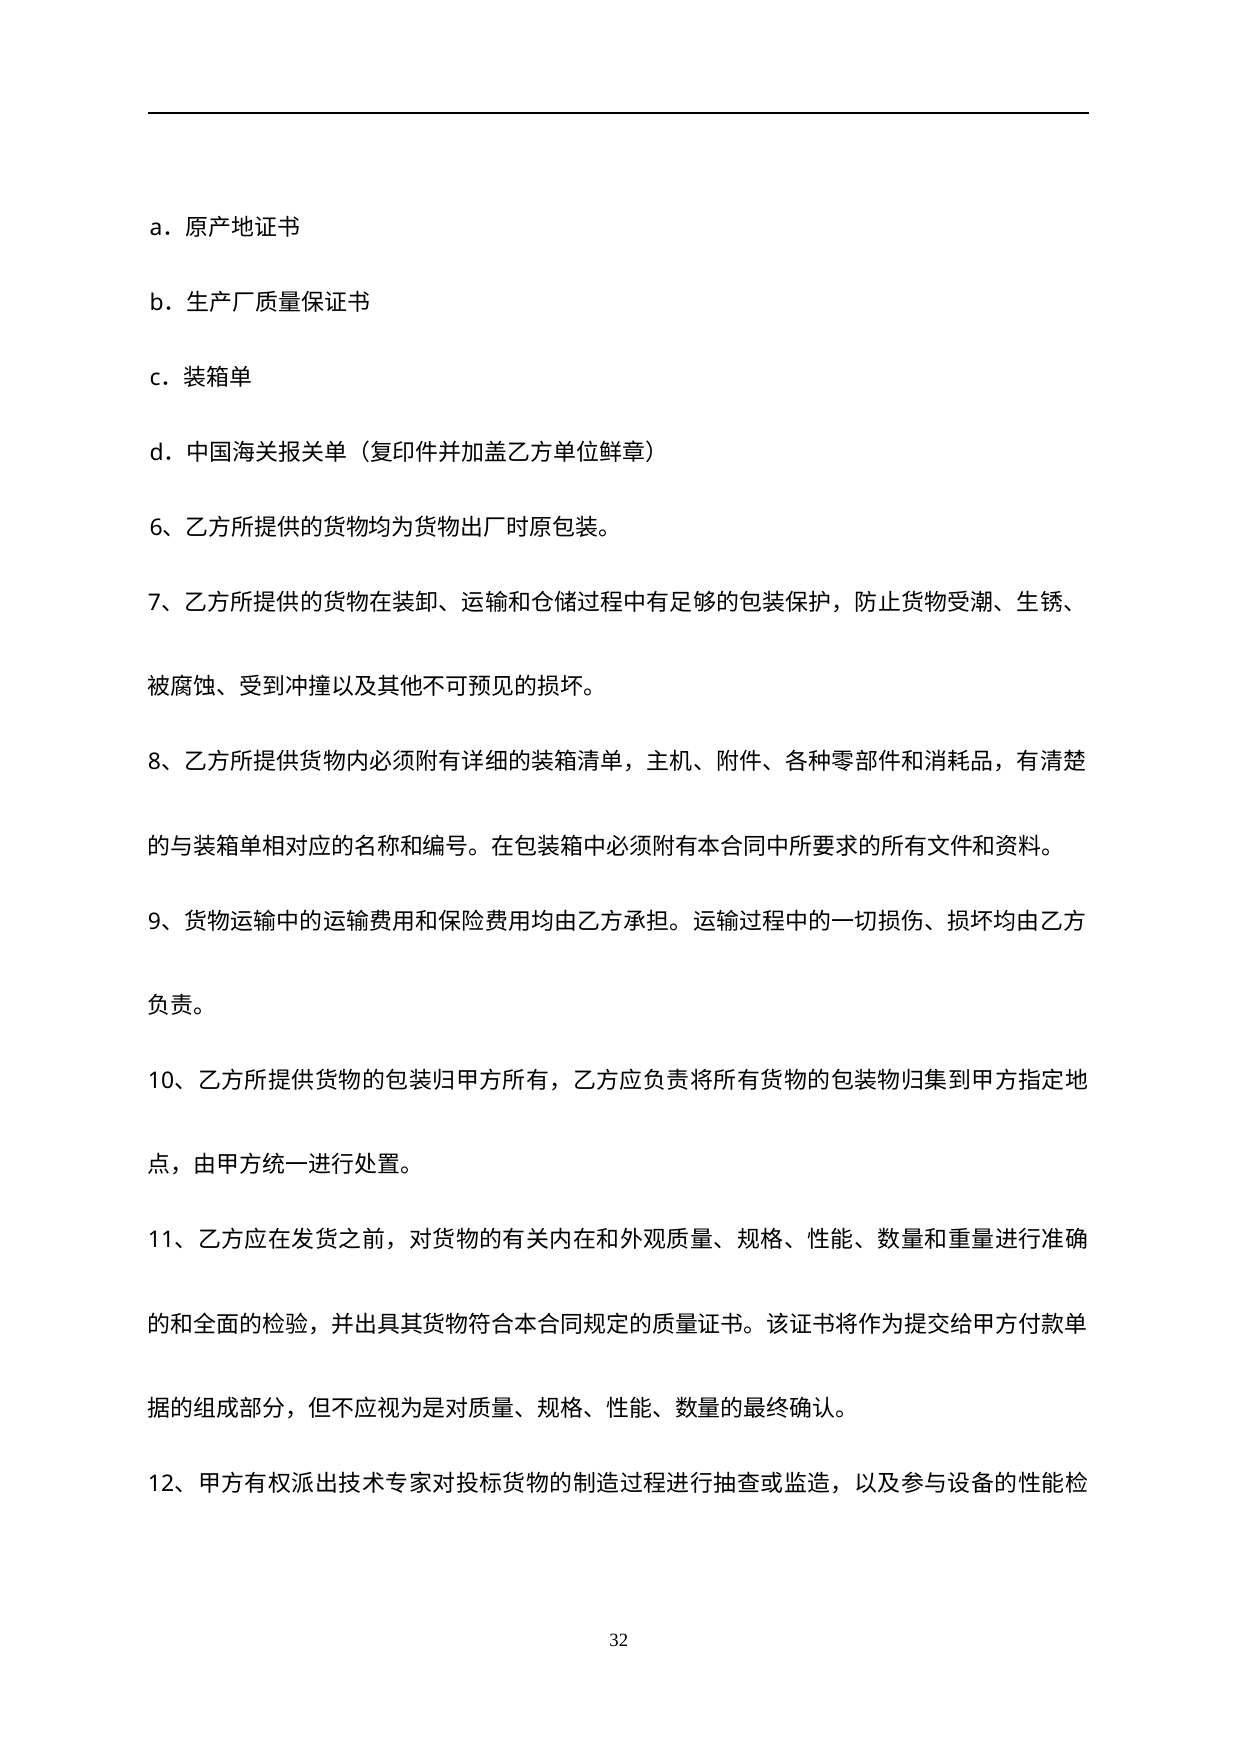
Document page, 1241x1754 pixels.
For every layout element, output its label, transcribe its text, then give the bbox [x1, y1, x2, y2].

text b．生产厂质量保证书 [103, 268, 1089, 333]
text c．装箱单 [103, 343, 1089, 408]
text 6、乙方所提供的货物均为货物出厂时原包装。 [103, 493, 1089, 558]
text d．中国海关报关单（复印件并加盖乙方单位鲜章） [103, 418, 1089, 483]
text 7、乙方所提供的货物在装卸、运输和仓储过程中有足够的包装保护，防止货物受潮、生锈、被腐蚀、受到冲撞以及其他不可预见的损坏。 [148, 568, 1089, 717]
text 8、乙方所提供货物内必须附有详细的装箱清单，主机、附件、各种零部件和消耗品，有清楚的与装箱单相对应的名称和编号。在包装箱中必须附有本合同中所要求的所有文件和资料。 [148, 727, 1089, 877]
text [148, 1449, 1089, 1514]
text 9、货物运输中的运输费用和保险费用均由乙方承担。运输过程中的一切损伤、损坏均由乙方负责。 [148, 887, 1089, 1036]
text a．原产地证书 [103, 193, 1089, 258]
text 10、乙方所提供货物的包装归甲方所有，乙方应负责将所有货物的包装物归集到甲方指定地点，由甲方统一进行处置。 [148, 1046, 1089, 1196]
text 11、乙方应在发货之前，对货物的有关内在和外观质量、规格、性能、数量和重量进行准确的和全面的检验，并出具其货物符合本合同规定的质量证书。该证书将作为提交给甲方付款单据的组成部分，但不应视为是对质量、规格、性能、数量的最终确认。 [148, 1205, 1089, 1439]
